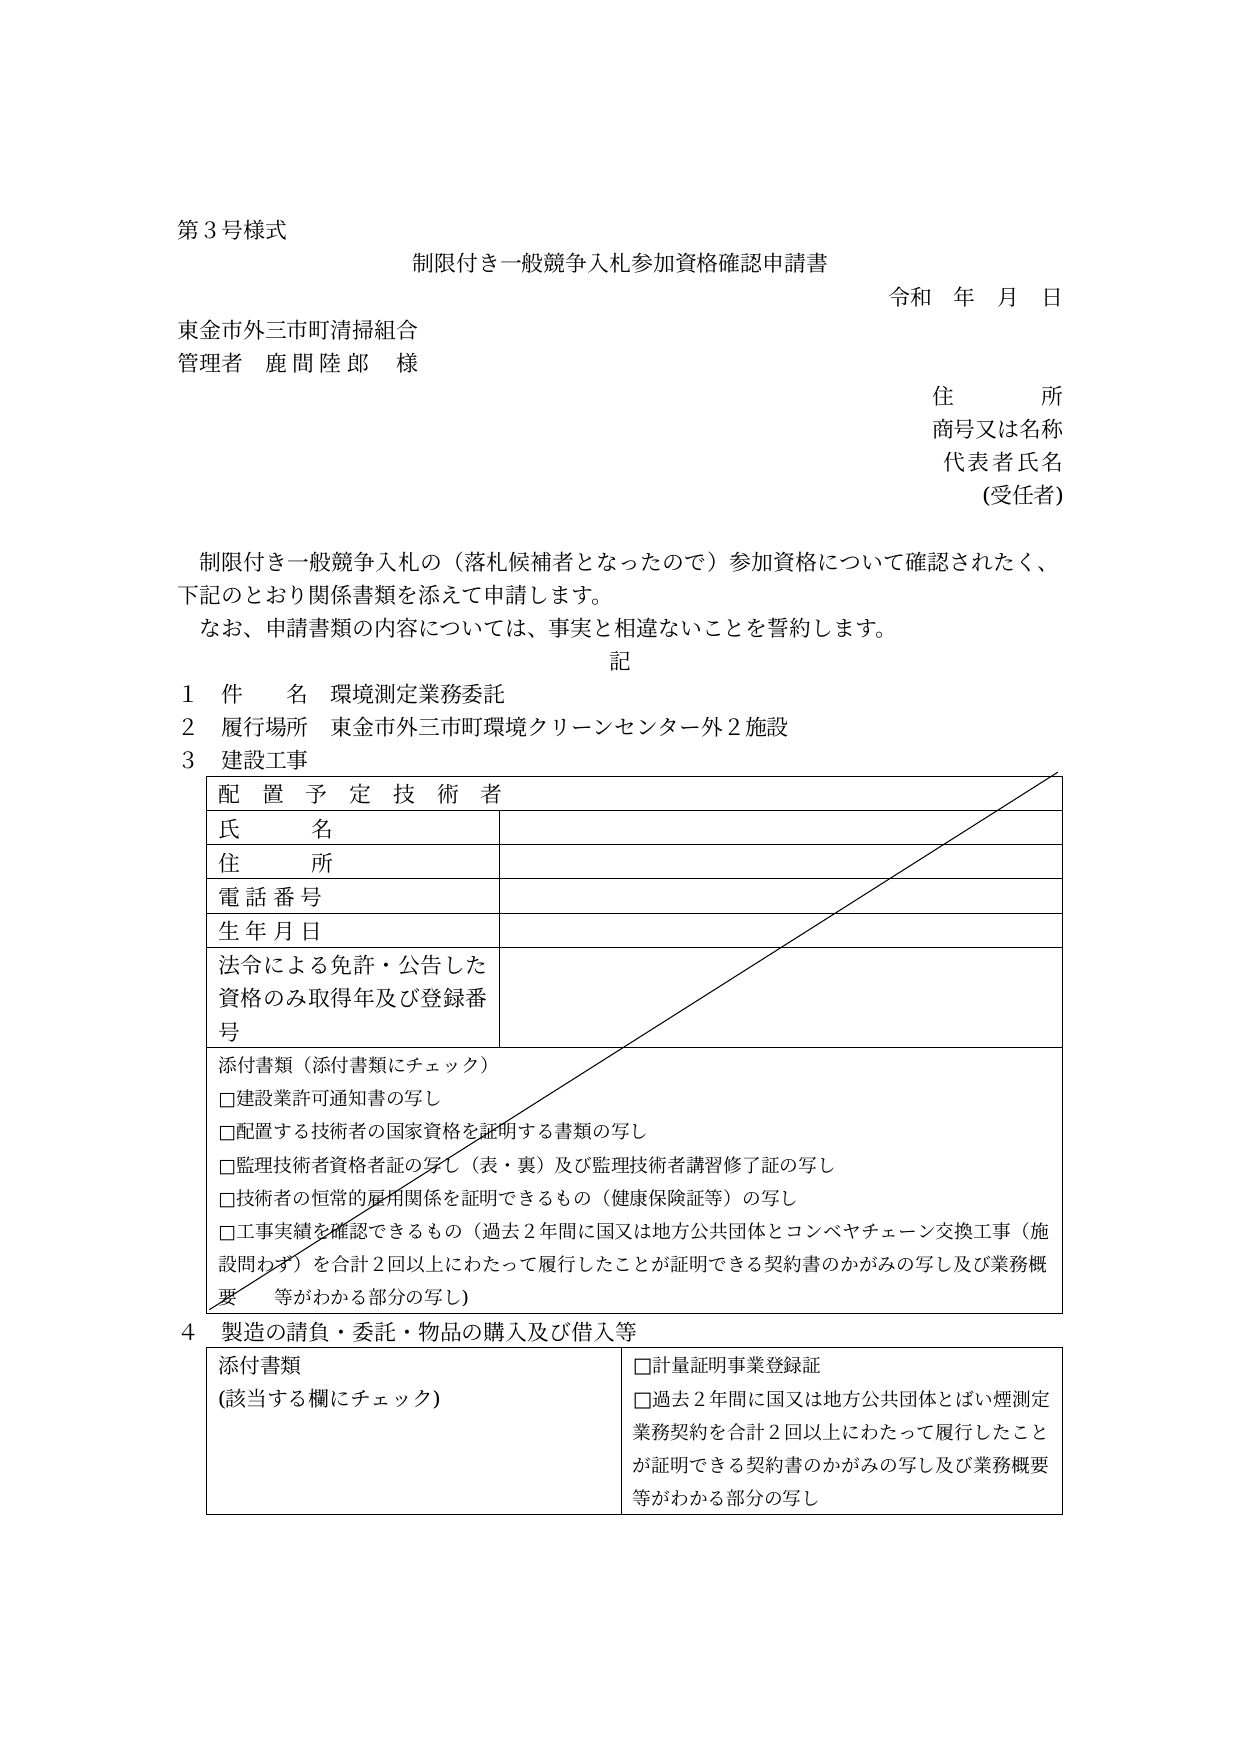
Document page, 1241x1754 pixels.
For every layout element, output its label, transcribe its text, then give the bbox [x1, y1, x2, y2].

table_cell [627, 948, 1062, 1047]
text ４ 製造の請負・委託・物品の購入及び借入等 [177, 1314, 1063, 1347]
text ３ 建設工事 [177, 743, 1063, 776]
table_cell [500, 948, 777, 1047]
table_cell 法令による免許・公告した資格のみ取得年及び登録番号 [207, 948, 499, 1047]
text 第３号様式 [177, 213, 1063, 246]
text なお、申請書類の内容については、事実と相違ないことを誓約します。 [177, 610, 1063, 643]
table_header 添付書類 (該当する欄にチェック) [207, 1348, 621, 1514]
table_cell 生 年 月 日 [207, 914, 499, 947]
text 住 所 [177, 378, 1063, 411]
table_cell [948, 811, 1062, 844]
table_cell [894, 845, 1062, 878]
text 商号又は名称 [177, 411, 1063, 444]
table_cell 氏 名 [207, 811, 499, 844]
table_cell [500, 879, 886, 912]
text 代表者氏名 [177, 444, 1063, 478]
text 管理者 鹿 間 陸 郎 様 [177, 345, 1063, 378]
text 令和 年 月 日 [177, 279, 1063, 312]
table_cell [500, 914, 831, 947]
table_header □計量証明事業登録証 □過去２年間に国又は地方公共団体とばい煙測定業務契約を合計２回以上にわたって履行したことが証明できる契約書のかがみの写し及び業務概要等がわかる部分の写し [622, 1348, 1062, 1514]
table_cell [500, 811, 993, 844]
table_cell 住 所 [207, 845, 499, 878]
table_cell [500, 845, 940, 878]
text (受任者) [177, 478, 1063, 511]
table_cell 添付書類（添付書類にチェック） □建設業許可通知書の写し □配置する技術者の国家資格を証明する書類の写し □監理技術者資格者証の写し（表・裏）及び監理技術者講習修了証の写し □技術者の恒常的雇用関係を証明できるもの（健康保険証等）の写し □工事実績を確認できるもの（過去２年間に国又は地方公共団体とコンベヤチェーン交換工事（施設問わず）を合計２回以上にわたって履行したことが証明できる契約書のかがみの写し及び業務概要 等がわかる部分の写し) [207, 1048, 1062, 1313]
text 制限付き一般競争入札参加資格確認申請書 [177, 246, 1063, 279]
table_cell [840, 879, 1062, 912]
table_cell 電 話 番 号 [207, 879, 499, 912]
table_header 配 置 予 定 技 術 者 [1001, 777, 1062, 810]
text ２ 履行場所 東金市外三市町環境クリーンセンター外２施設 [177, 709, 1063, 743]
table_header 配 置 予 定 技 術 者 [207, 777, 1047, 810]
text 記 [177, 643, 1063, 676]
text 制限付き一般競争入札の（落札候補者となったので）参加資格について確認されたく、下記のとおり関係書類を添えて申請します。 [177, 544, 1063, 610]
text 東金市外三市町清掃組合 [177, 312, 1063, 345]
text １ 件 名 環境測定業務委託 [177, 676, 1063, 709]
table_cell [785, 914, 1062, 947]
